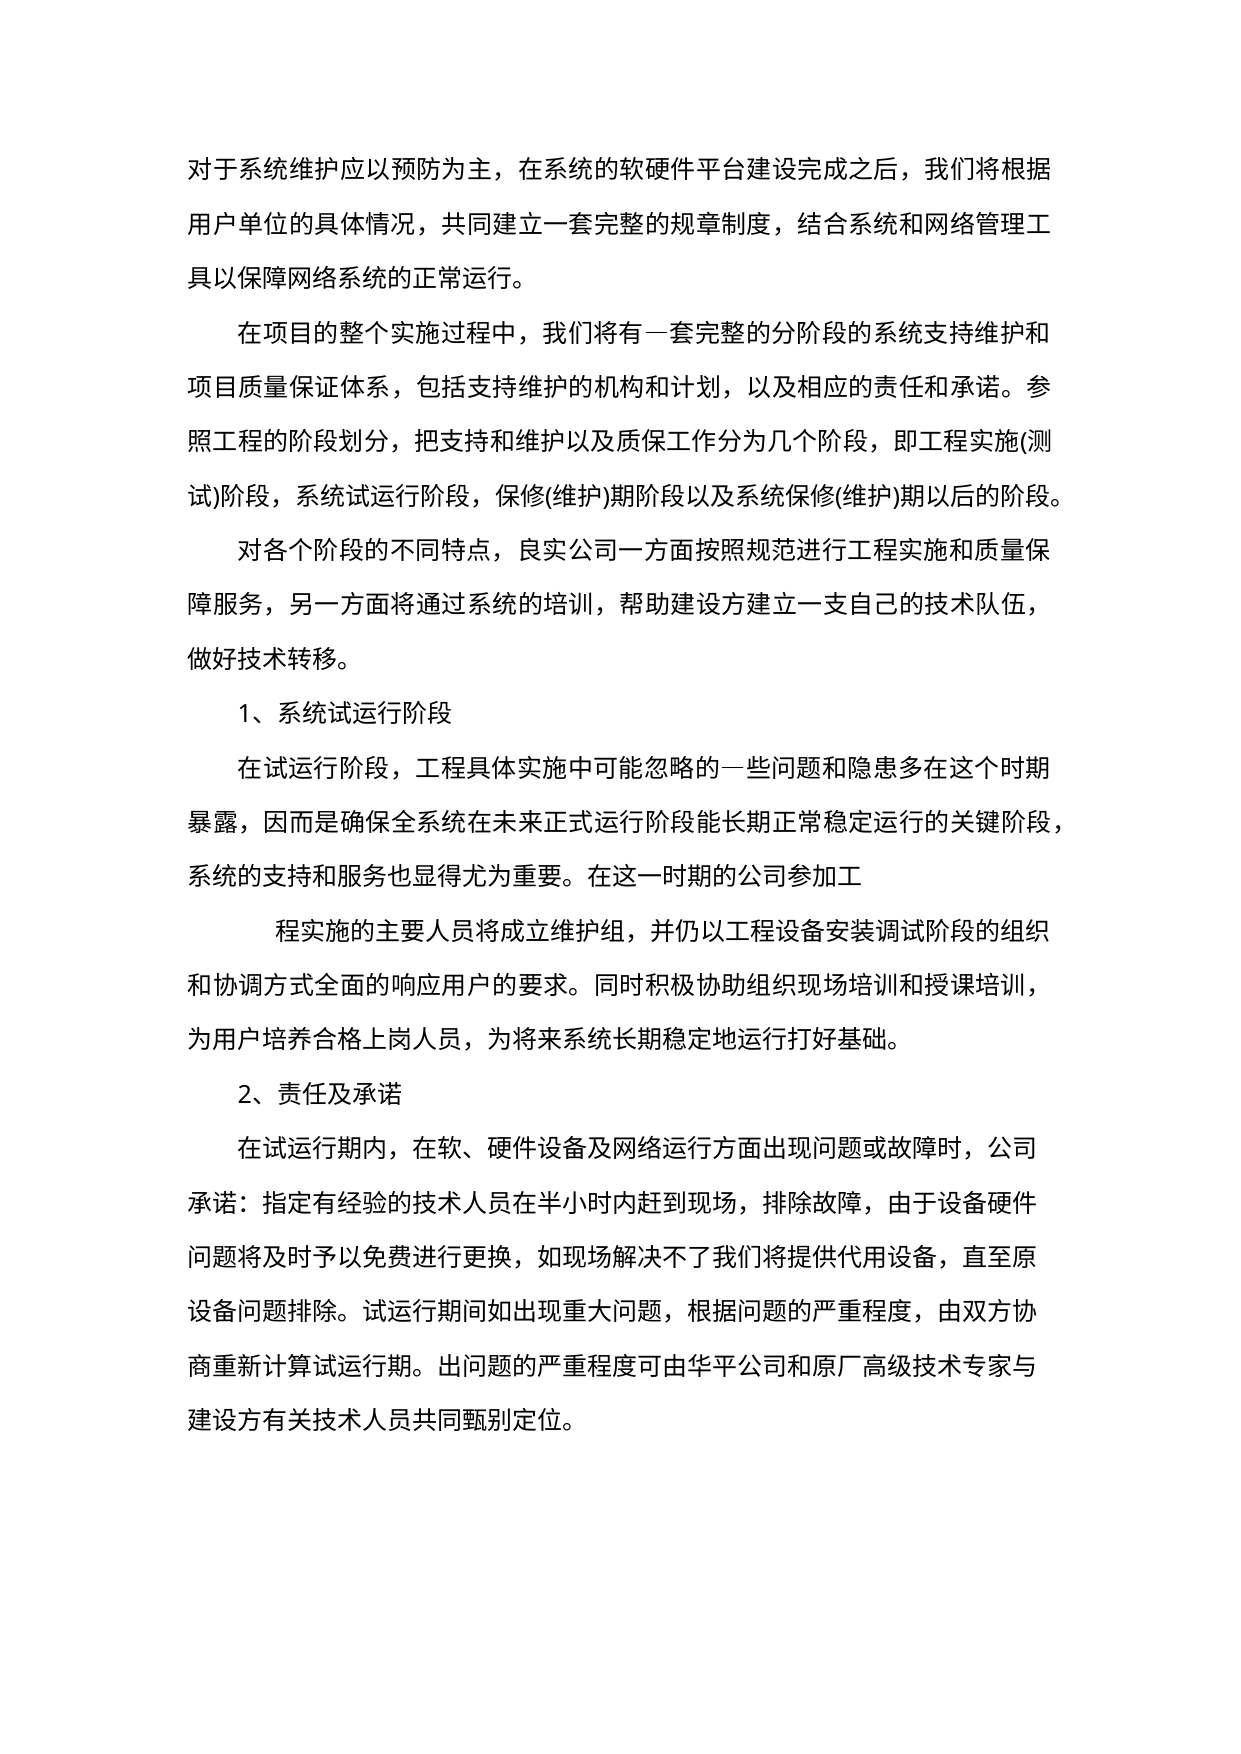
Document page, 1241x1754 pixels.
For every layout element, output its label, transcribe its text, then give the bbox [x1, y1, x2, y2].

text 对各个阶段的不同特点，良实公司一方面按照规范进行工程实施和质量保障服务，另一方面将通过系统的培训，帮助建设方建立一支自己的技术队伍，做好技术转移。 [187, 531, 1053, 676]
text 在项目的整个实施过程中，我们将有—套完整的分阶段的系统支持维护和项目质量保证体系，包括支持维护的机构和计划，以及相应的责任和承诺。参照工程的阶段划分，把支持和维护以及质保工作分为几个阶段，即工程实施(测试)阶段，系统试运行阶段，保修(维护)期阶段以及系统保修(维护)期以后的阶段。 [187, 313, 1053, 512]
text 1、系统试运行阶段 [187, 694, 1053, 730]
text 在试运行期内，在软、硬件设备及网络运行方面出现问题或故障时，公司承诺：指定有经验的技术人员在半小时内赶到现场，排除故障，由于设备硬件问题将及时予以免费进行更换，如现场解决不了我们将提供代用设备，直至原设备问题排除。试运行期间如出现重大问题，根据问题的严重程度，由双方协商重新计算试运行期。出问题的严重程度可由华平公司和原厂高级技术专家与建设方有关技术人员共同甄别定位。 [187, 1129, 1053, 1437]
text 程实施的主要人员将成立维护组，并仍以工程设备安装调试阶段的组织和协调方式全面的响应用户的要求。同时积极协助组织现场培训和授课培训，为用户培养合格上岗人员，为将来系统长期稳定地运行打好基础。 [187, 911, 1053, 1056]
text 在试运行阶段，工程具体实施中可能忽略的—些问题和隐患多在这个时期暴露，因而是确保全系统在未来正式运行阶段能长期正常稳定运行的关键阶段，系统的支持和服务也显得尤为重要。在这一时期的公司参加工 [187, 748, 1053, 893]
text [187, 150, 1053, 295]
text 2、责任及承诺 [187, 1074, 1053, 1111]
